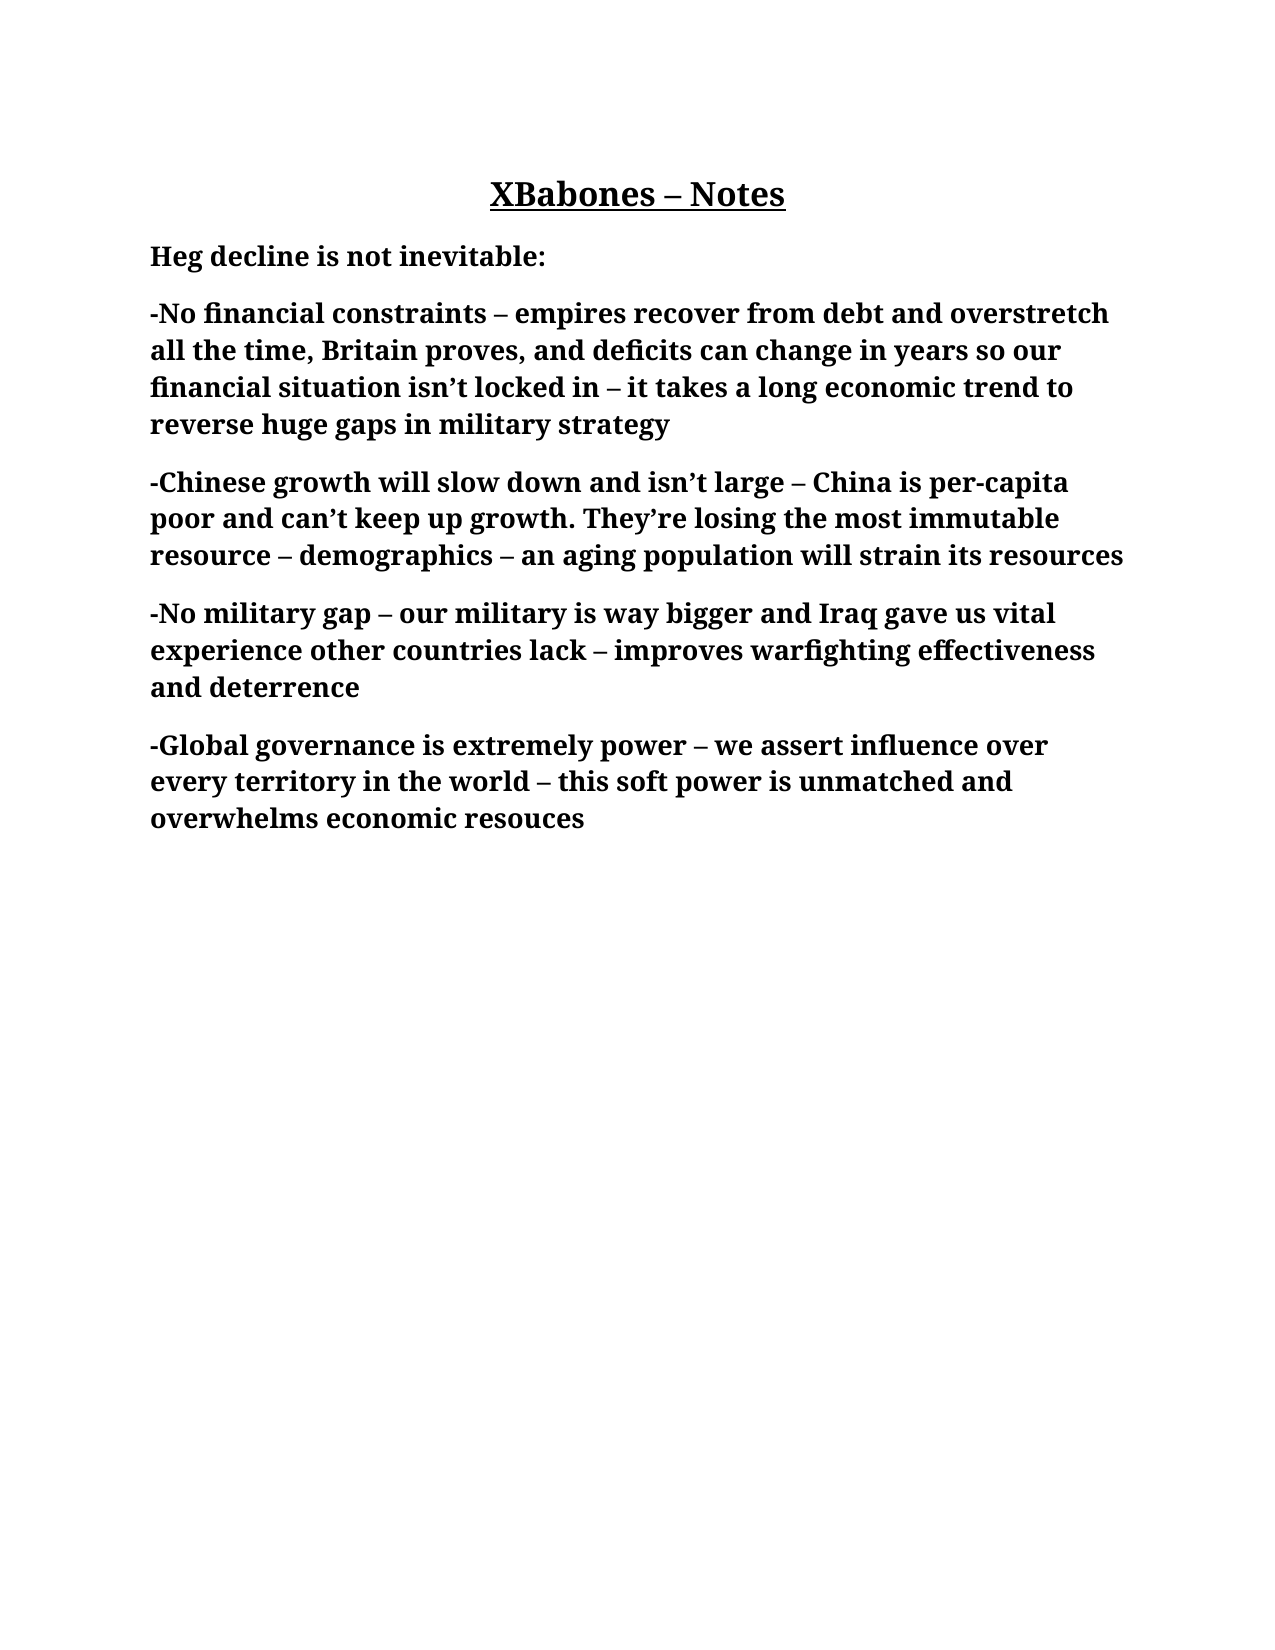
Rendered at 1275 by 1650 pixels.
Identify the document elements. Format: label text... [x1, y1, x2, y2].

subtitle XBabones – Notes [150, 171, 1125, 216]
subtitle -No financial constraints – empires recover from debt and overstretch all the time, Britain proves, and deficits can change in years so our financial situation isn’t locked in – it takes a long economic trend to reverse huge gaps in military strategy [150, 295, 1125, 442]
subtitle Heg decline is not inevitable: [150, 237, 1125, 274]
subtitle -Global governance is extremely power – we assert influence over every territory in the world – this soft power is unmatched and overwhelms economic resouces [150, 726, 1125, 837]
subtitle -Chinese growth will slow down and isn’t large – China is per-capita poor and can’t keep up growth. They’re losing the most immutable resource – demographics – an aging population will strain its resources [150, 463, 1125, 574]
subtitle -No military gap – our military is way bigger and Iraq gave us vital experience other countries lack – improves warfighting effectiveness and deterrence [150, 594, 1125, 705]
